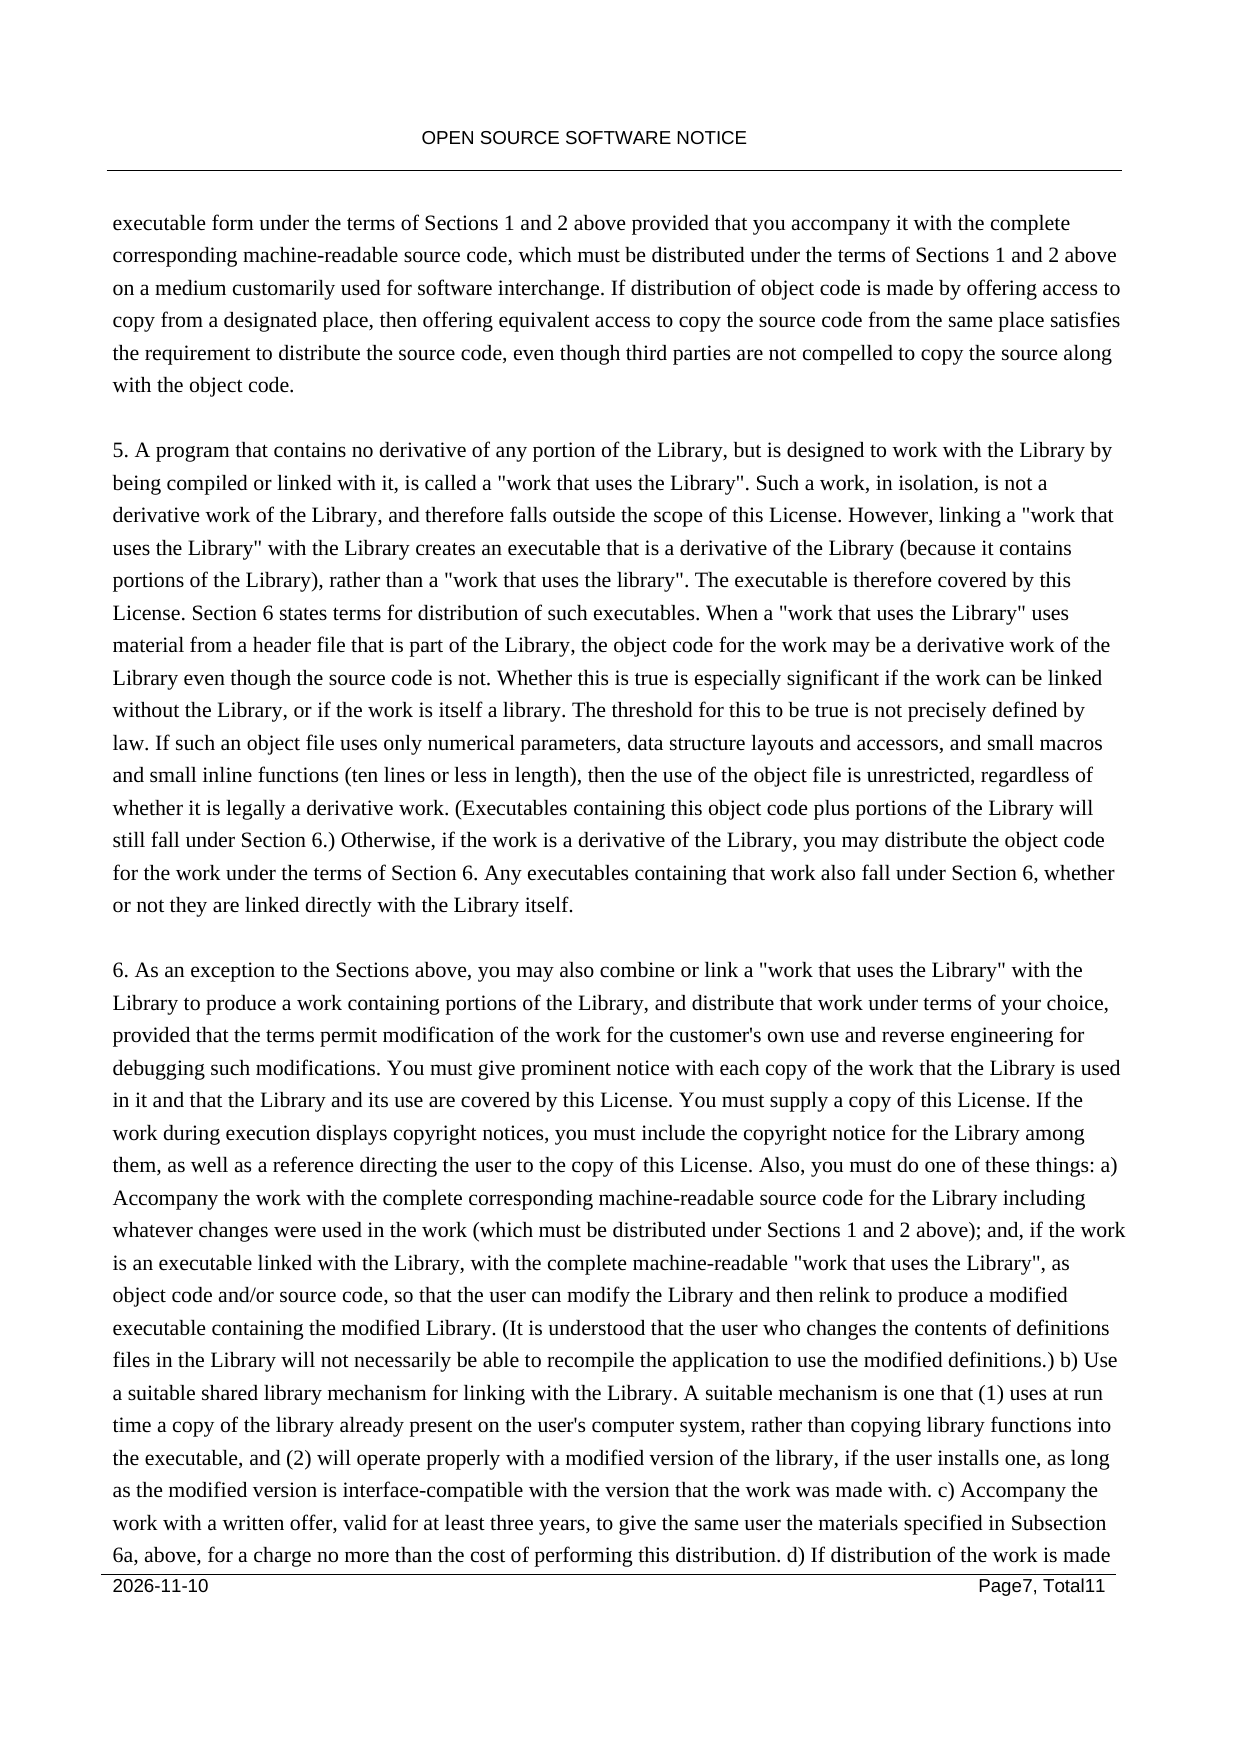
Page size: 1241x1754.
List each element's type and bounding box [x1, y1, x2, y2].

text [112, 206, 1128, 1571]
